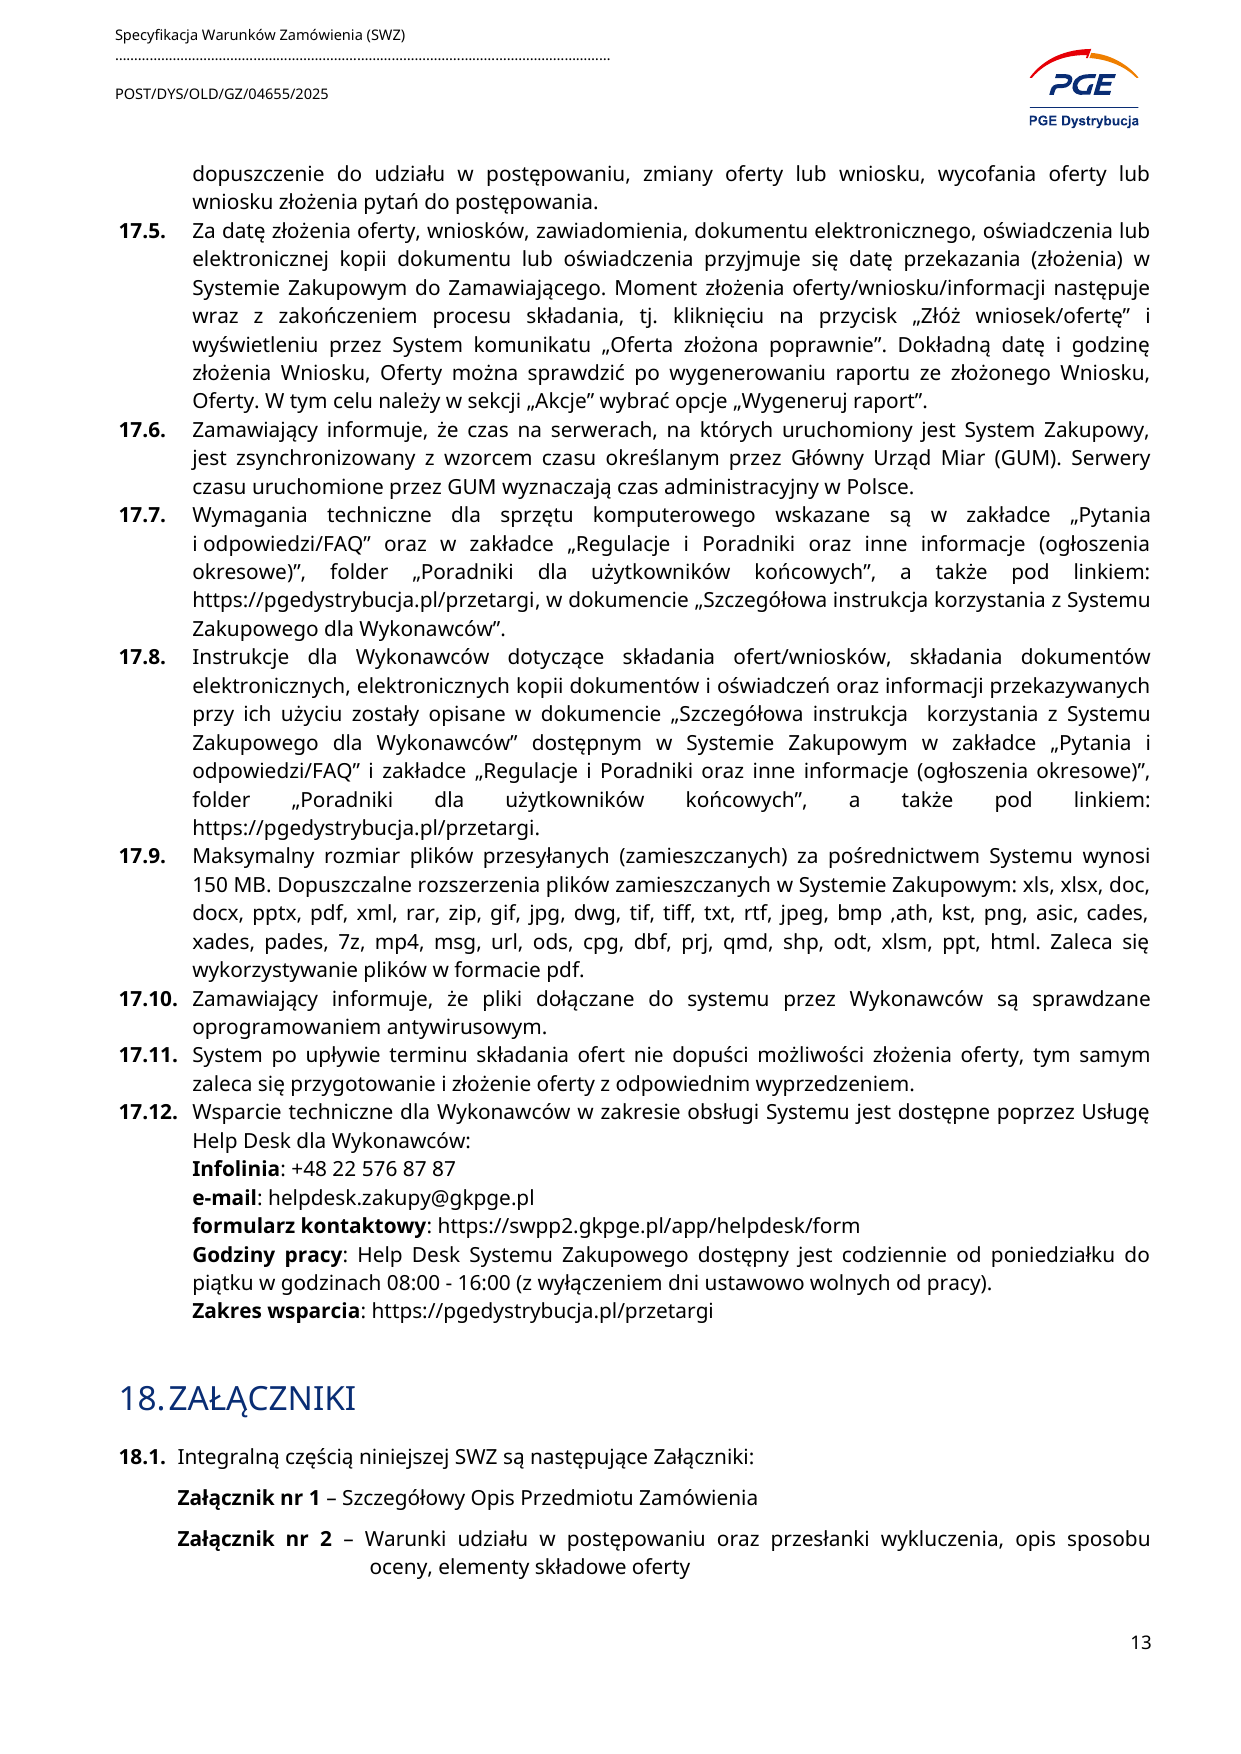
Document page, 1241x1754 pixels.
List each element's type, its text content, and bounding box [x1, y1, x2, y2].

list Maksymalny rozmiar plików przesyłanych (zamieszczanych) za pośrednictwem Systemu wynosi 150 MB. Dopuszczalne rozszerzenia plików zamieszczanych w Systemie Zakupowym: xls, xlsx, doc, docx, pptx, pdf, xml, rar, zip, gif, jpg, dwg, tif, tiff, txt, rtf, jpeg, bmp ,ath, kst, png, asic, cades, xades, pades, 7z, mp4, msg, url, ods, cpg, dbf, prj, qmd, shp, odt, xlsm, ppt, html. Zaleca się wykorzystywanie plików w formacie pdf. [118, 842, 1152, 984]
list Wsparcie techniczne dla Wykonawców w zakresie obsługi Systemu jest dostępne poprzez Usługę Help Desk dla Wykonawców: [118, 1097, 1152, 1154]
list e-mail: helpdesk.zakupy@gkpge.pl [192, 1183, 1152, 1211]
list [118, 159, 1152, 216]
text Załącznik nr 1 – Szczegółowy Opis Przedmiotu Zamówienia [118, 1483, 1152, 1511]
text Załącznik nr 2 – Warunki udziału w postępowaniu oraz przesłanki wykluczenia, opis sposobu oceny, elementy składowe oferty [177, 1524, 1152, 1581]
list Zamawiający informuje, że czas na serwerach, na których uruchomiony jest System Zakupowy, jest zsynchronizowany z wzorcem czasu określanym przez Główny Urząd Miar (GUM). Serwery czasu uruchomione przez GUM wyznaczają czas administracyjny w Polsce. [118, 415, 1152, 500]
list Zakres wsparcia: https://pgedystrybucja.pl/przetargi [192, 1297, 1152, 1325]
list Za datę złożenia oferty, wniosków, zawiadomienia, dokumentu elektronicznego, oświadczenia lub elektronicznej kopii dokumentu lub oświadczenia przyjmuje się datę przekazania (złożenia) w Systemie Zakupowym do Zamawiającego. Moment złożenia oferty/wniosku/informacji następuje wraz z zakończeniem procesu składania, tj. kliknięciu na przycisk „Złóż wniosek/ofertę” i wyświetleniu przez System komunikatu „Oferta złożona poprawnie”. Dokładną datę i godzinę złożenia Wniosku, Oferty można sprawdzić po wygenerowaniu raportu ze złożonego Wniosku, Oferty. W tym celu należy w sekcji „Akcje” wybrać opcje „Wygeneruj raport”. [118, 216, 1152, 415]
list Wymagania techniczne dla sprzętu komputerowego wskazane są w zakładce „Pytania i odpowiedzi/FAQ” oraz w zakładce „Regulacje i Poradniki oraz inne informacje (ogłoszenia okresowe)”, folder „Poradniki dla użytkowników końcowych”, a także pod linkiem: https://pgedystrybucja.pl/przetargi, w dokumencie „Szczegółowa instrukcja korzystania z Systemu Zakupowego dla Wykonawców”. [118, 500, 1152, 642]
list formularz kontaktowy: https://swpp2.gkpge.pl/app/helpdesk/form [192, 1211, 1152, 1240]
subtitle ZAŁĄCZNIKI [118, 1375, 1152, 1420]
list Infolinia: +48 22 576 87 87 [192, 1154, 1152, 1183]
list Instrukcje dla Wykonawców dotyczące składania ofert/wniosków, składania dokumentów elektronicznych, elektronicznych kopii dokumentów i oświadczeń oraz informacji przekazywanych przy ich użyciu zostały opisane w dokumencie „Szczegółowa instrukcja korzystania z Systemu Zakupowego dla Wykonawców” dostępnym w Systemie Zakupowym w zakładce „Pytania i odpowiedzi/FAQ” i zakładce „Regulacje i Poradniki oraz inne informacje (ogłoszenia okresowe)”, folder „Poradniki dla użytkowników końcowych”, a także pod linkiem: https://pgedystrybucja.pl/przetargi. [118, 642, 1152, 842]
list Godziny pracy: Help Desk Systemu Zakupowego dostępny jest codziennie od poniedziałku do piątku w godzinach 08:00 - 16:00 (z wyłączeniem dni ustawowo wolnych od pracy). [192, 1240, 1152, 1297]
list System po upływie terminu składania ofert nie dopuści możliwości złożenia oferty, tym samym zaleca się przygotowanie i złożenie oferty z odpowiednim wyprzedzeniem. [118, 1041, 1152, 1097]
list Zamawiający informuje, że pliki dołączane do systemu przez Wykonawców są sprawdzane oprogramowaniem antywirusowym. [118, 984, 1152, 1041]
list 18.1. Integralną częścią niniejszej SWZ są następujące Załączniki: [118, 1442, 1152, 1470]
